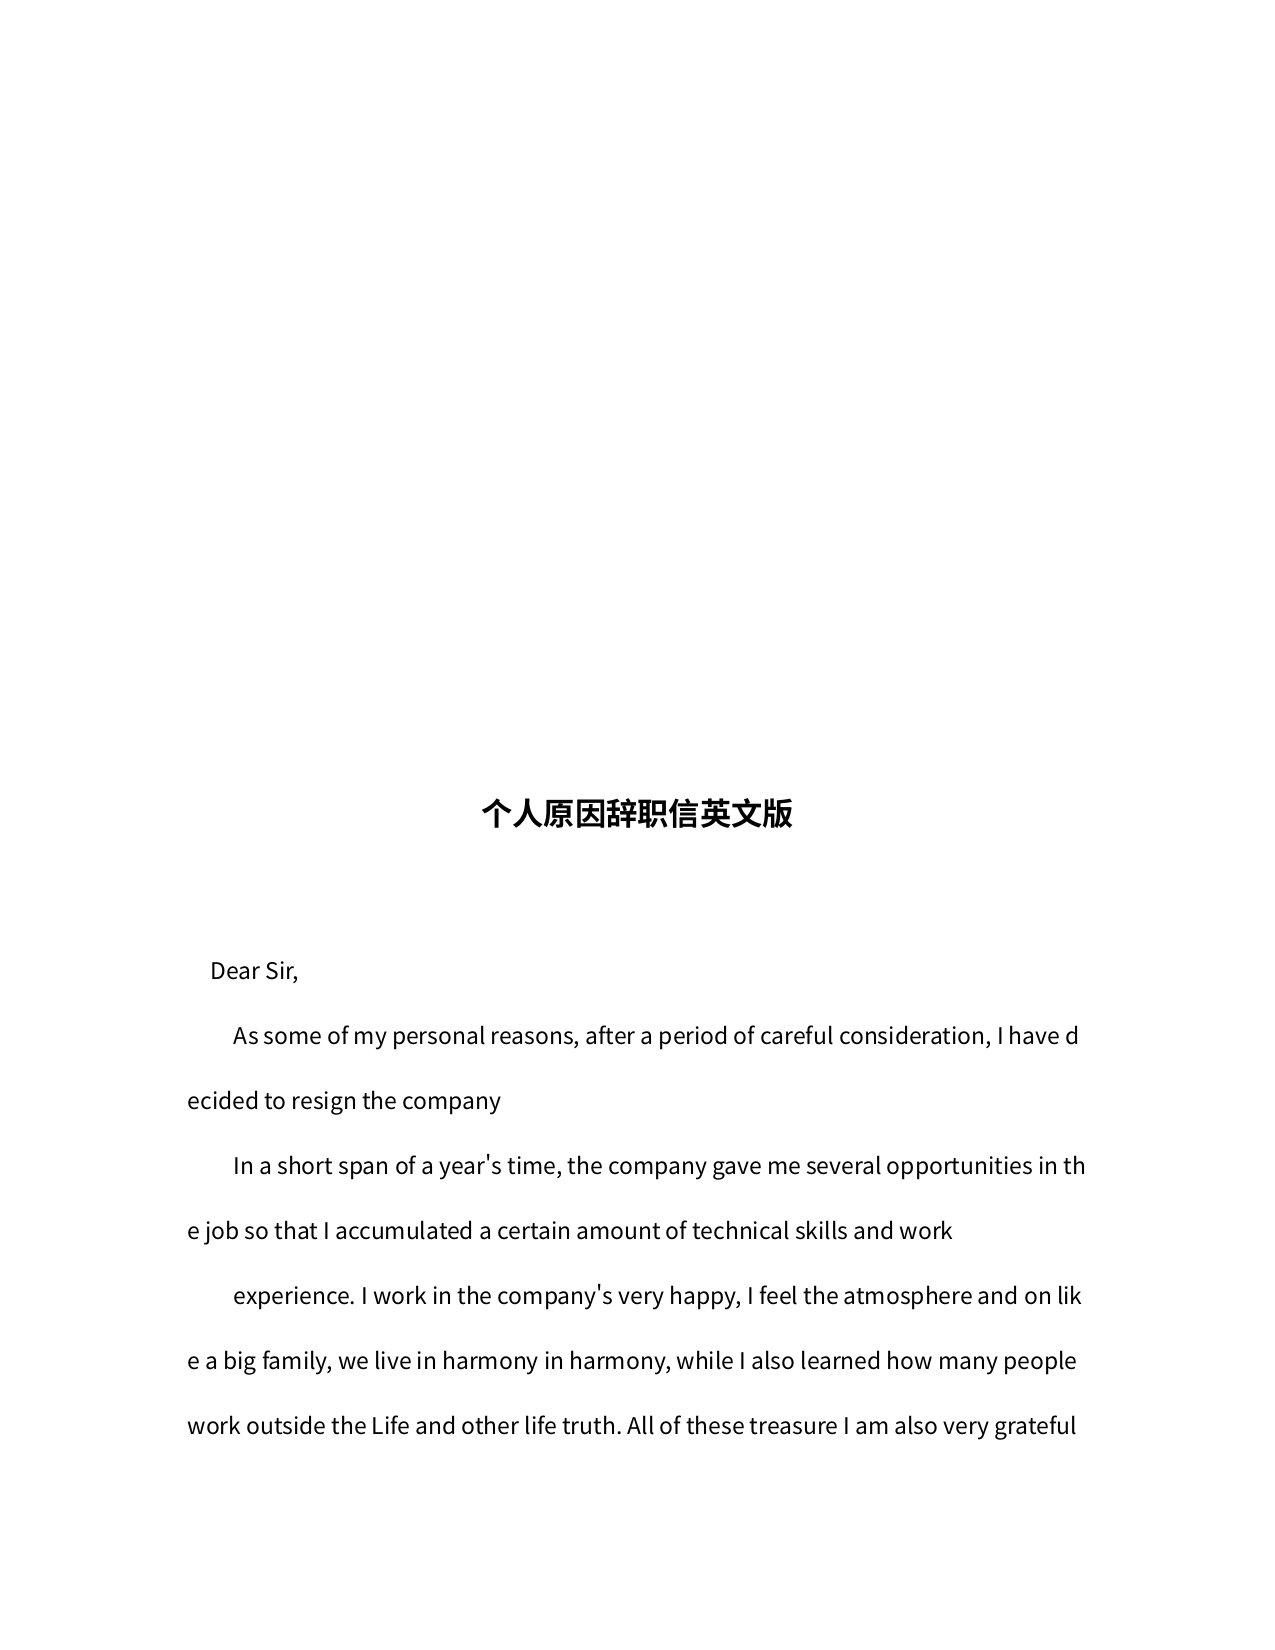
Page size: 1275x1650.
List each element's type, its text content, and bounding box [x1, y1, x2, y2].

text Dear Sir, [187, 942, 1087, 1007]
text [187, 1267, 1087, 1462]
text In a short span of a year's time, the company gave me several opportunities in the job so that I accumulated a certain amount of technical skills and work [187, 1137, 1087, 1267]
text As some of my personal reasons, after a period of careful consideration, I have decided to resign the company [187, 1007, 1087, 1137]
subtitle 个人原因辞职信英文版 [187, 779, 1087, 844]
